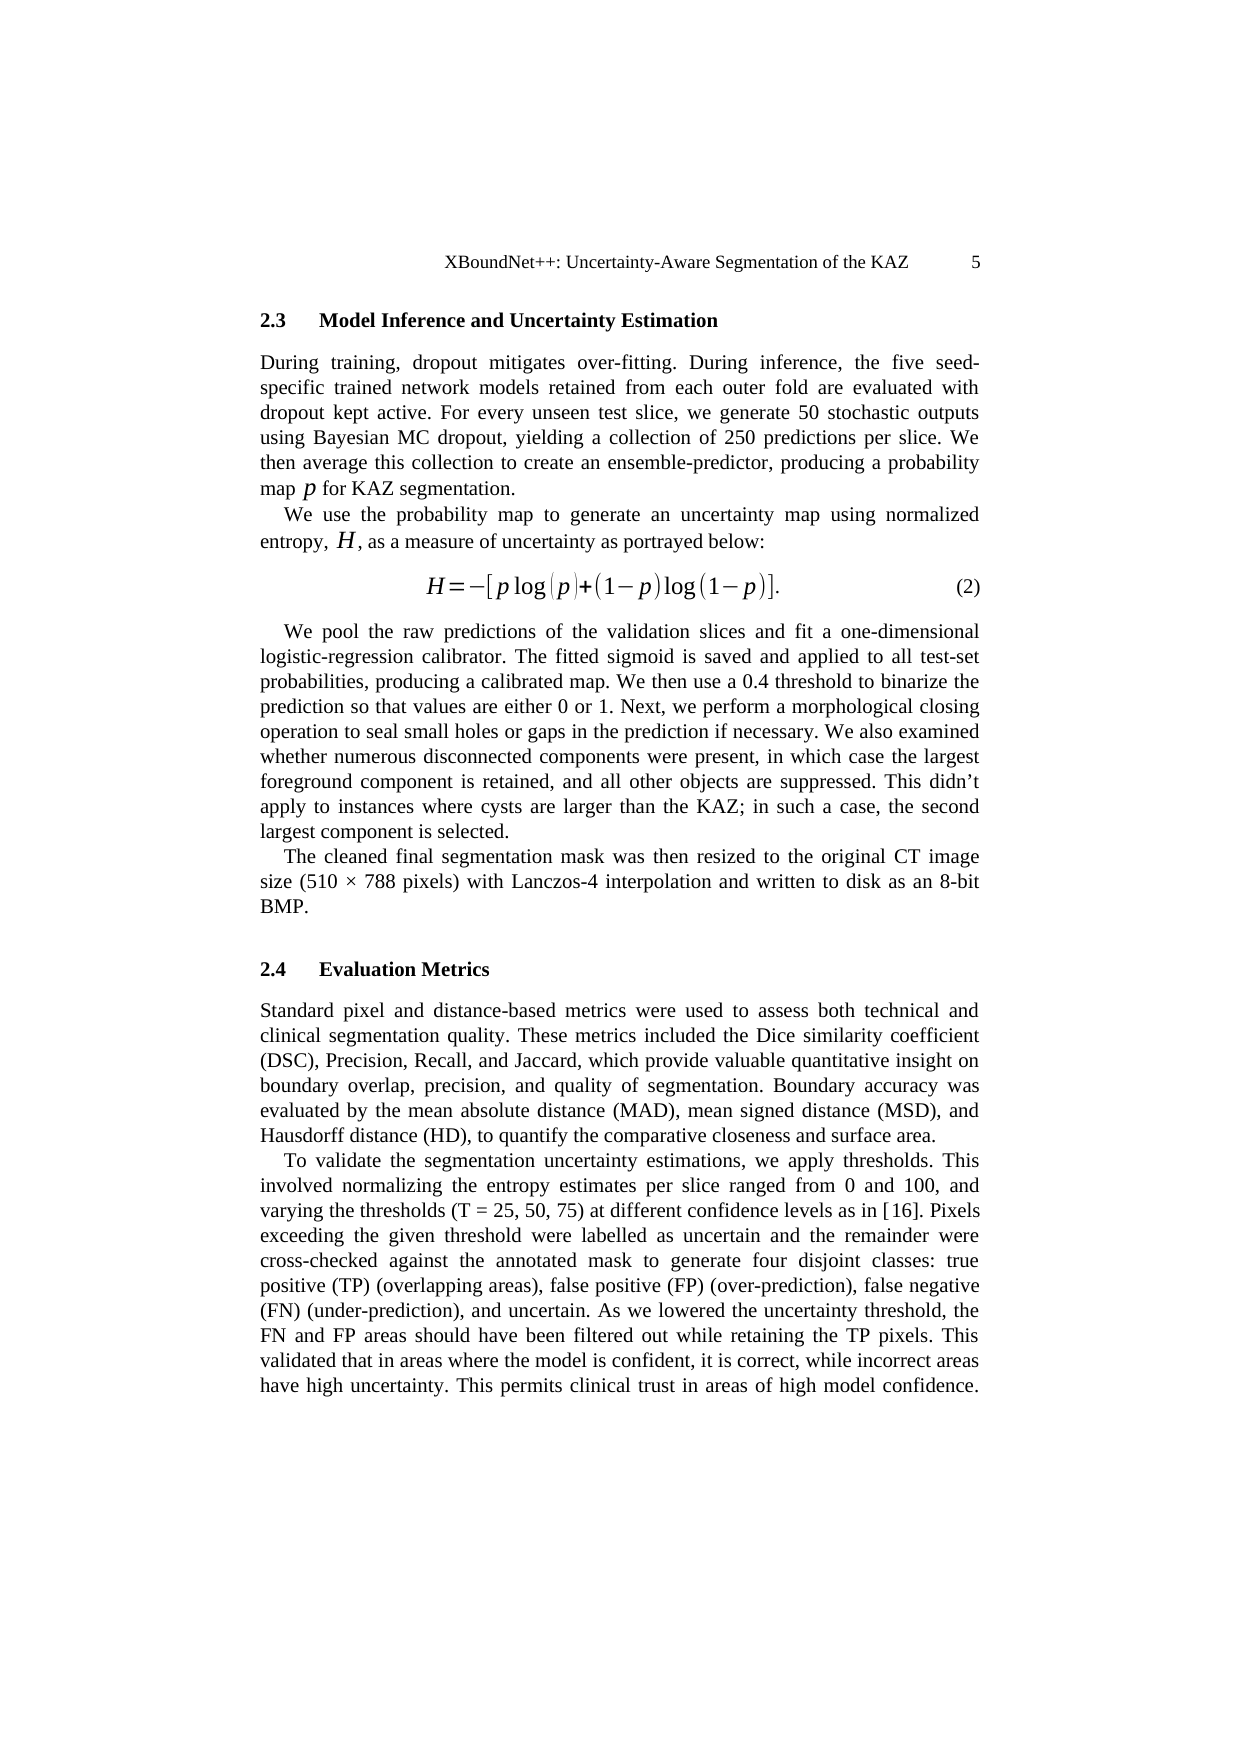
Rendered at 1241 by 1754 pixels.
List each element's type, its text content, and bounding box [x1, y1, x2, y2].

text The cleaned final segmentation mask was then resized to the original CT image size (510 × 788 pixels) with Lanczos-4 interpolation and written to disk as an 8-bit BMP. [260, 843, 980, 918]
subtitle Model Inference and Uncertainty Estimation [260, 307, 980, 332]
text . (2) [260, 571, 980, 602]
text Standard pixel and distance-based metrics were used to assess both technical and clinical segmentation quality. These metrics included the Dice similarity coefficient (DSC), Precision, Recall, and Jaccard, which provide valuable quantitative insight on boundary overlap, precision, and quality of segmentation. Boundary accuracy was evaluated by the mean absolute distance (MAD), mean signed distance (MSD), and Hausdorff distance (HD), to quantify the comparative closeness and surface area. [260, 997, 980, 1147]
text We use the probability map to generate an uncertainty map using normalized entropy, , as a measure of uncertainty as portrayed below: [260, 501, 980, 554]
subtitle Evaluation Metrics [260, 956, 980, 981]
text During training, dropout mitigates over-fitting. During inference, the five seed-specific trained network models retained from each outer fold are evaluated with dropout kept active. For every unseen test slice, we generate 50 stochastic outputs using Bayesian MC dropout, yielding a collection of 250 predictions per slice. We then average this collection to create an ensemble-predictor, producing a probability map for KAZ segmentation. [260, 349, 980, 501]
text We pool the raw predictions of the validation slices and fit a one-dimensional logistic-regression calibrator. The fitted sigmoid is saved and applied to all test-set probabilities, producing a calibrated map. We then use a 0.4 threshold to binarize the prediction so that values are either 0 or 1. Next, we perform a morphological closing operation to seal small holes or gaps in the prediction if necessary. We also examined whether numerous disconnected components were present, in which case the largest foreground component is retained, and all other objects are suppressed. This didn’t apply to instances where cysts are larger than the KAZ; in such a case, the second largest component is selected. [260, 618, 980, 843]
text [260, 1147, 980, 1397]
